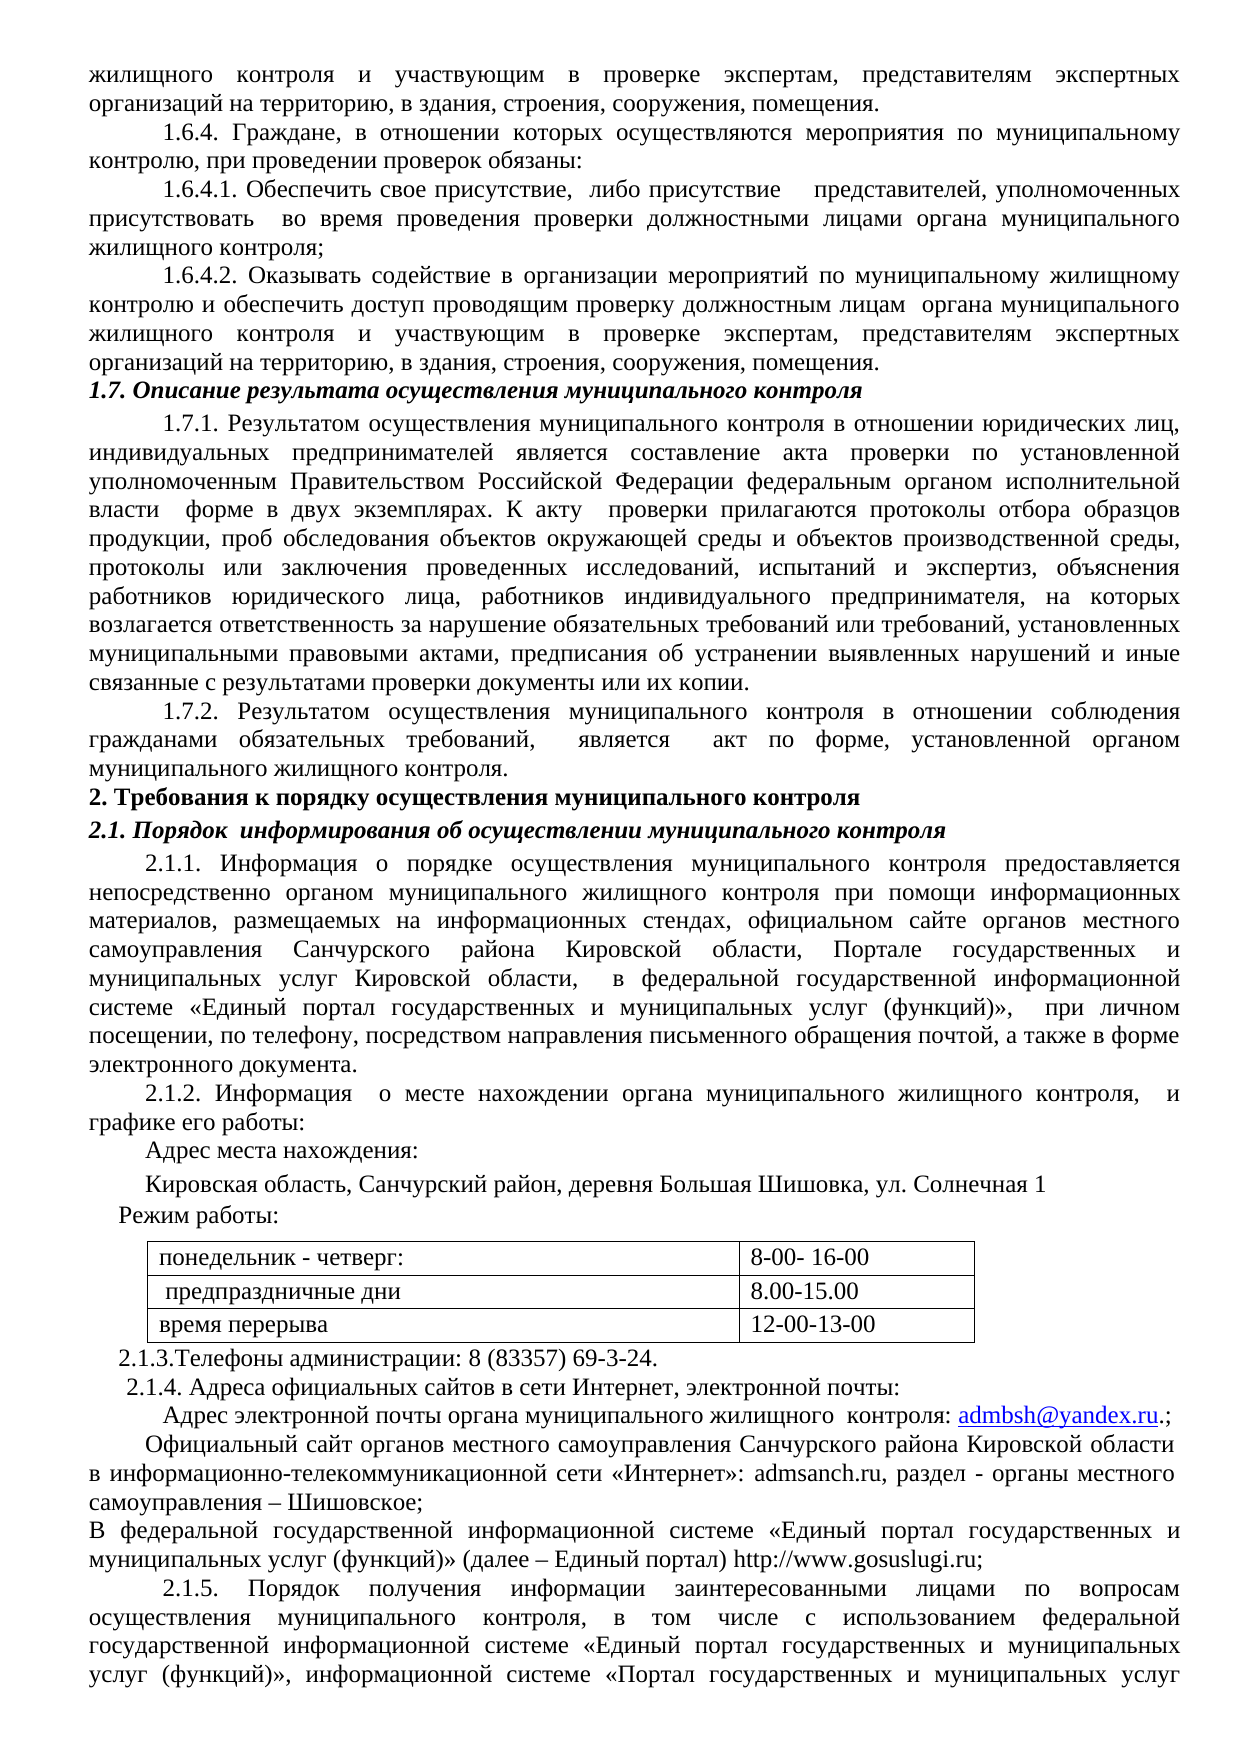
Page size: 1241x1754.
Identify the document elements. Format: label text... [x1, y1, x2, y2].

text Режим работы: [118, 1200, 1181, 1228]
text 1.7.1. Результатом осуществления муниципального контроля в отношении юридических лиц, индивидуальных предпринимателей является составление акта проверки по установленной уполномоченным Правительством Российской Федерации федеральным органом исполнительной власти форме в двух экземплярах. К акту проверки прилагаются протоколы отбора образцов продукции, проб обследования объектов окружающей среды и объектов производственной среды, протоколы или заключения проведенных исследований, испытаний и экспертиз, объяснения работников юридического лица, работников индивидуального предпринимателя, на которых возлагается ответственность за нарушение обязательных требований или требований, установленных муниципальными правовыми актами, предписания об устранении выявленных нарушений и иные связанные с результатами проверки документы или их копии. [89, 408, 1181, 696]
text 1.6.4.1. Обеспечить свое присутствие, либо присутствие представителей, уполномоченных присутствовать во время проведения проверки должностными лицами органа муниципального жилищного контроля; [89, 174, 1181, 260]
table_cell 8.00-15.00 [740, 1276, 974, 1308]
text Официальный сайт органов местного самоуправления Санчурского района Кировской области в информационно-телекоммуникационной сети «Интернет»: admsanch.ru, раздел - органы местного самоуправления – Шишовское; [89, 1429, 1175, 1516]
text 1.7.2. Результатом осуществления муниципального контроля в отношении соблюдения гражданами обязательных требований, является акт по форме, установленной органом муниципального жилищного контроля. [89, 696, 1181, 782]
text 2.1. Порядок информирования об осуществлении муниципального контроля [89, 815, 1181, 844]
text 1.6.4.2. Оказывать содействие в организации мероприятий по муниципальному жилищному контролю и обеспечить доступ проводящим проверку должностным лицам органа муниципального жилищного контроля и участвующим в проверке экспертам, представителям экспертных организаций на территорию, в здания, строения, сооружения, помещения. [89, 260, 1181, 375]
text 2.1.1. Информация о порядке осуществления муниципального контроля предоставляется непосредственно органом муниципального жилищного контроля при помощи информационных материалов, размещаемых на информационных стендах, официальном сайте органов местного самоуправления Санчурского района Кировской области, Портале государственных и муниципальных услуг Кировской области, в федеральной государственной информационной системе «Единый портал государственных и муниципальных услуг (функций)», при личном посещении, по телефону, посредством направления письменного обращения почтой, а также в форме электронного документа. [89, 848, 1181, 1078]
text 2.1.2. Информация о месте нахождении органа муниципального жилищного контроля, и графике его работы: [89, 1078, 1181, 1136]
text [89, 59, 1181, 117]
table_cell время перерыва [148, 1309, 739, 1342]
text 1.7. Описание результата осуществления муниципального контроля [89, 375, 1181, 404]
text 2. Требования к порядку осуществления муниципального контроля [89, 782, 1181, 811]
text Адрес места нахождения: [89, 1136, 1181, 1164]
text 1.6.4. Граждане, в отношении которых осуществляются мероприятия по муниципальному контролю, при проведении проверок обязаны: [89, 117, 1181, 174]
text 2.1.4. Адреса официальных сайтов в сети Интернет, электронной почты: [126, 1372, 1181, 1401]
table_cell предпраздничные дни [148, 1276, 739, 1308]
text Кировская область, Санчурский район, деревня Большая Шишовка, ул. Солнечная 1 [89, 1164, 1181, 1200]
table_header 8-00- 16-00 [740, 1242, 974, 1275]
table_header понедельник - четверг: [148, 1242, 739, 1275]
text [89, 1573, 1181, 1688]
text Адрес электронной почты органа муниципального жилищного контроля: admbsh@yandex.ru.; [162, 1401, 1181, 1429]
table_cell 12-00-13-00 [740, 1309, 974, 1342]
text В федеральной государственной информационной системе «Единый портал государственных и муниципальных услуг (функций)» (далее – Единый портал) http://www.gosuslugi.ru; [89, 1516, 1181, 1573]
text 2.1.3.Телефоны администрации: 8 (83357) 69-3-24. [118, 1343, 1181, 1372]
